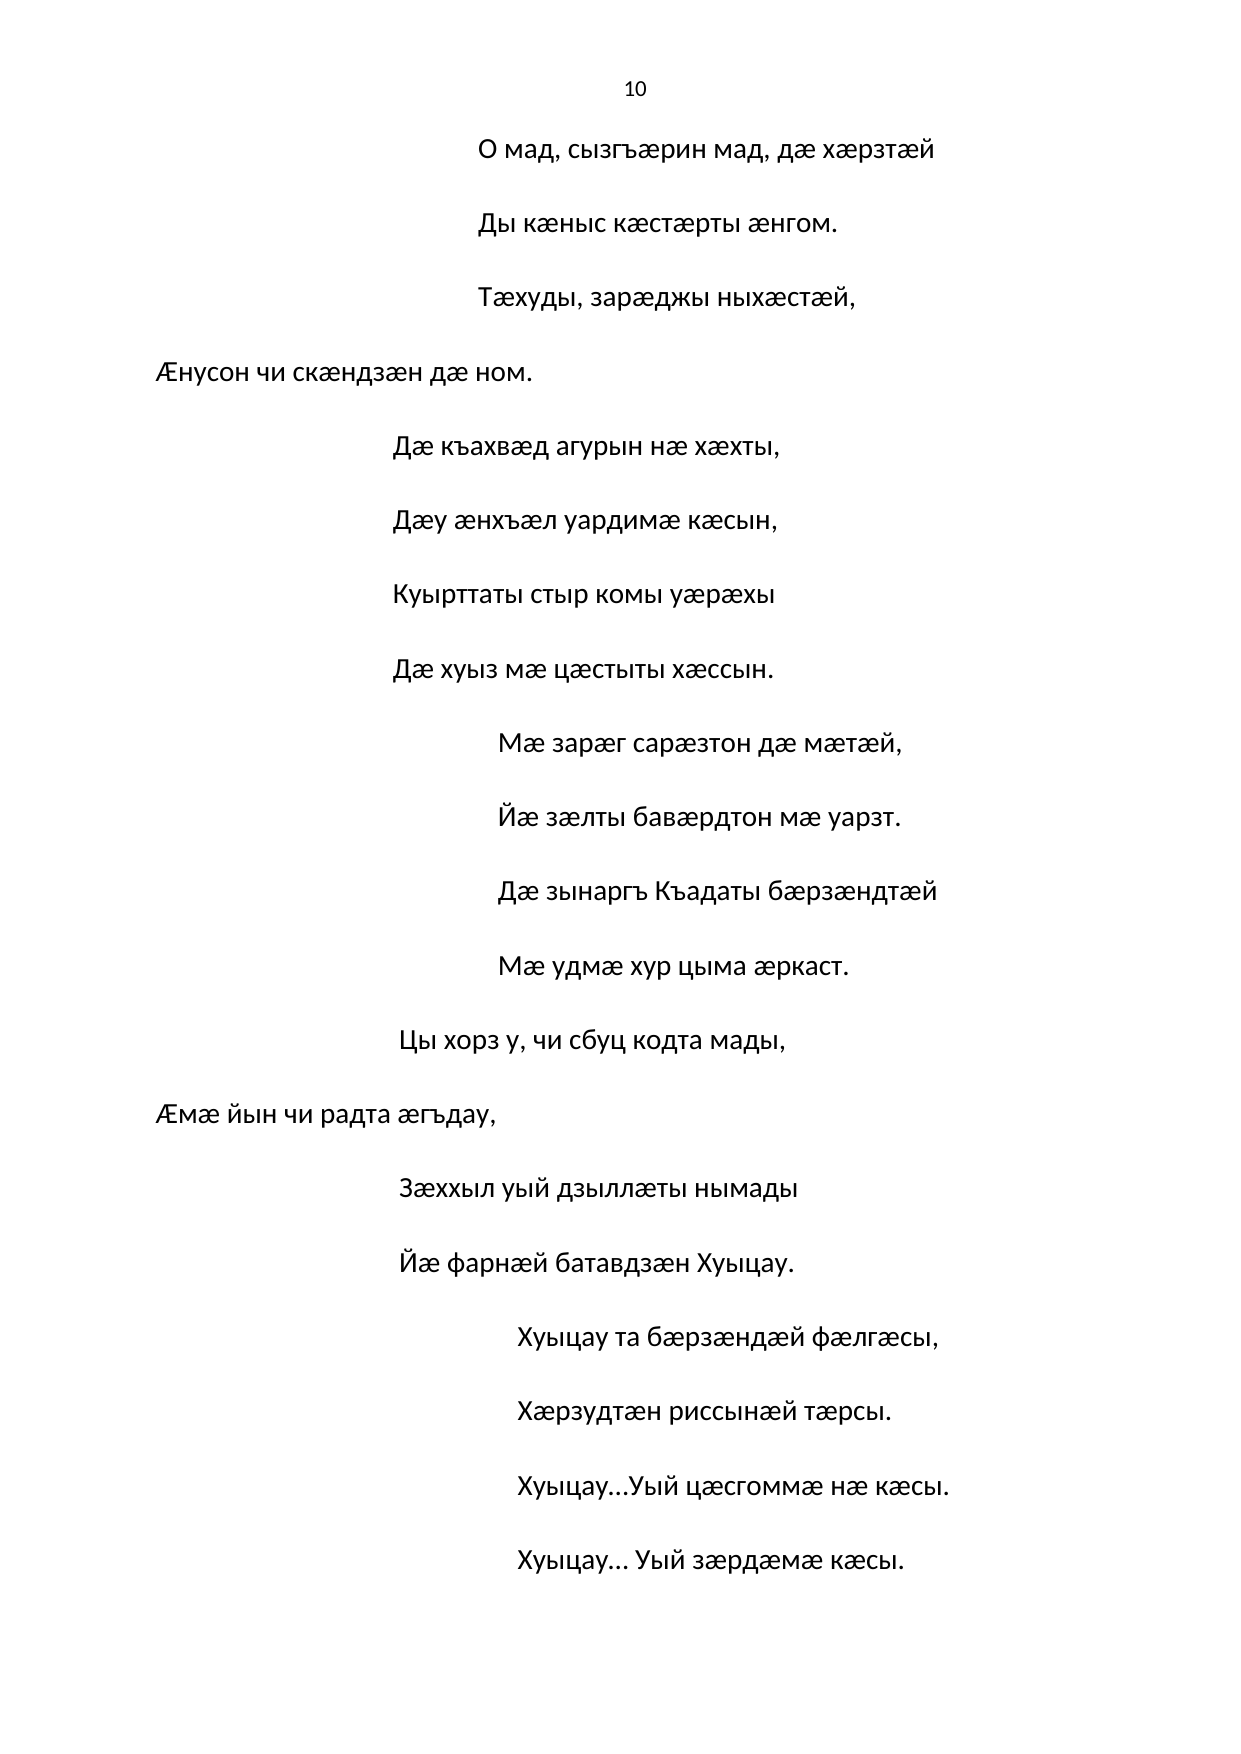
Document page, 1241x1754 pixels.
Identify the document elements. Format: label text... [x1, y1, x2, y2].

text Æмæ йын чи радта æгъдау, [156, 1095, 1152, 1131]
text Мæ зарæг сарæзтон дæ мæтæй, [156, 724, 1152, 759]
text О мад, сызгъæрин мад, дæ хæрзтæй [156, 130, 1152, 165]
text Тæхуды, зарæджы ныхæстæй, [156, 278, 1152, 314]
text Дæу æнхъæл уардимæ кæсын, [156, 501, 1152, 537]
text Ды кæныс кæстæрты æнгом. [156, 204, 1152, 240]
text Хуыцау… Уый зæрдæмæ кæсы. [156, 1541, 1152, 1577]
text Дæ хуыз мæ цæстыты хæссын. [156, 650, 1152, 685]
text Хæрзудтæн риссынæй тæрсы. [156, 1392, 1152, 1428]
text Æнусон чи скæндзæн дæ ном. [156, 353, 1152, 388]
text Хуыцау та бæрзæндæй фæлгæсы, [156, 1318, 1152, 1354]
text Мæ удмæ хур цыма æркаст. [156, 947, 1152, 982]
text Цы хорз у, чи сбуц кодта мады, [156, 1021, 1152, 1057]
text Йæ зæлты бавæрдтон мæ уарзт. [156, 798, 1152, 834]
text Куырттаты стыр комы уæрæхы [156, 575, 1152, 611]
text Дæ зынаргъ Къадаты бæрзæндтæй [156, 872, 1152, 908]
text Йæ фарнæй батавдзæн Хуыцау. [156, 1244, 1152, 1279]
text Зæххыл уый дзыллæты нымады [156, 1169, 1152, 1205]
text Дæ къахвæд агурын нæ хæхты, [156, 427, 1152, 462]
text Хуыцау…Уый цæсгоммæ нæ кæсы. [156, 1467, 1152, 1502]
